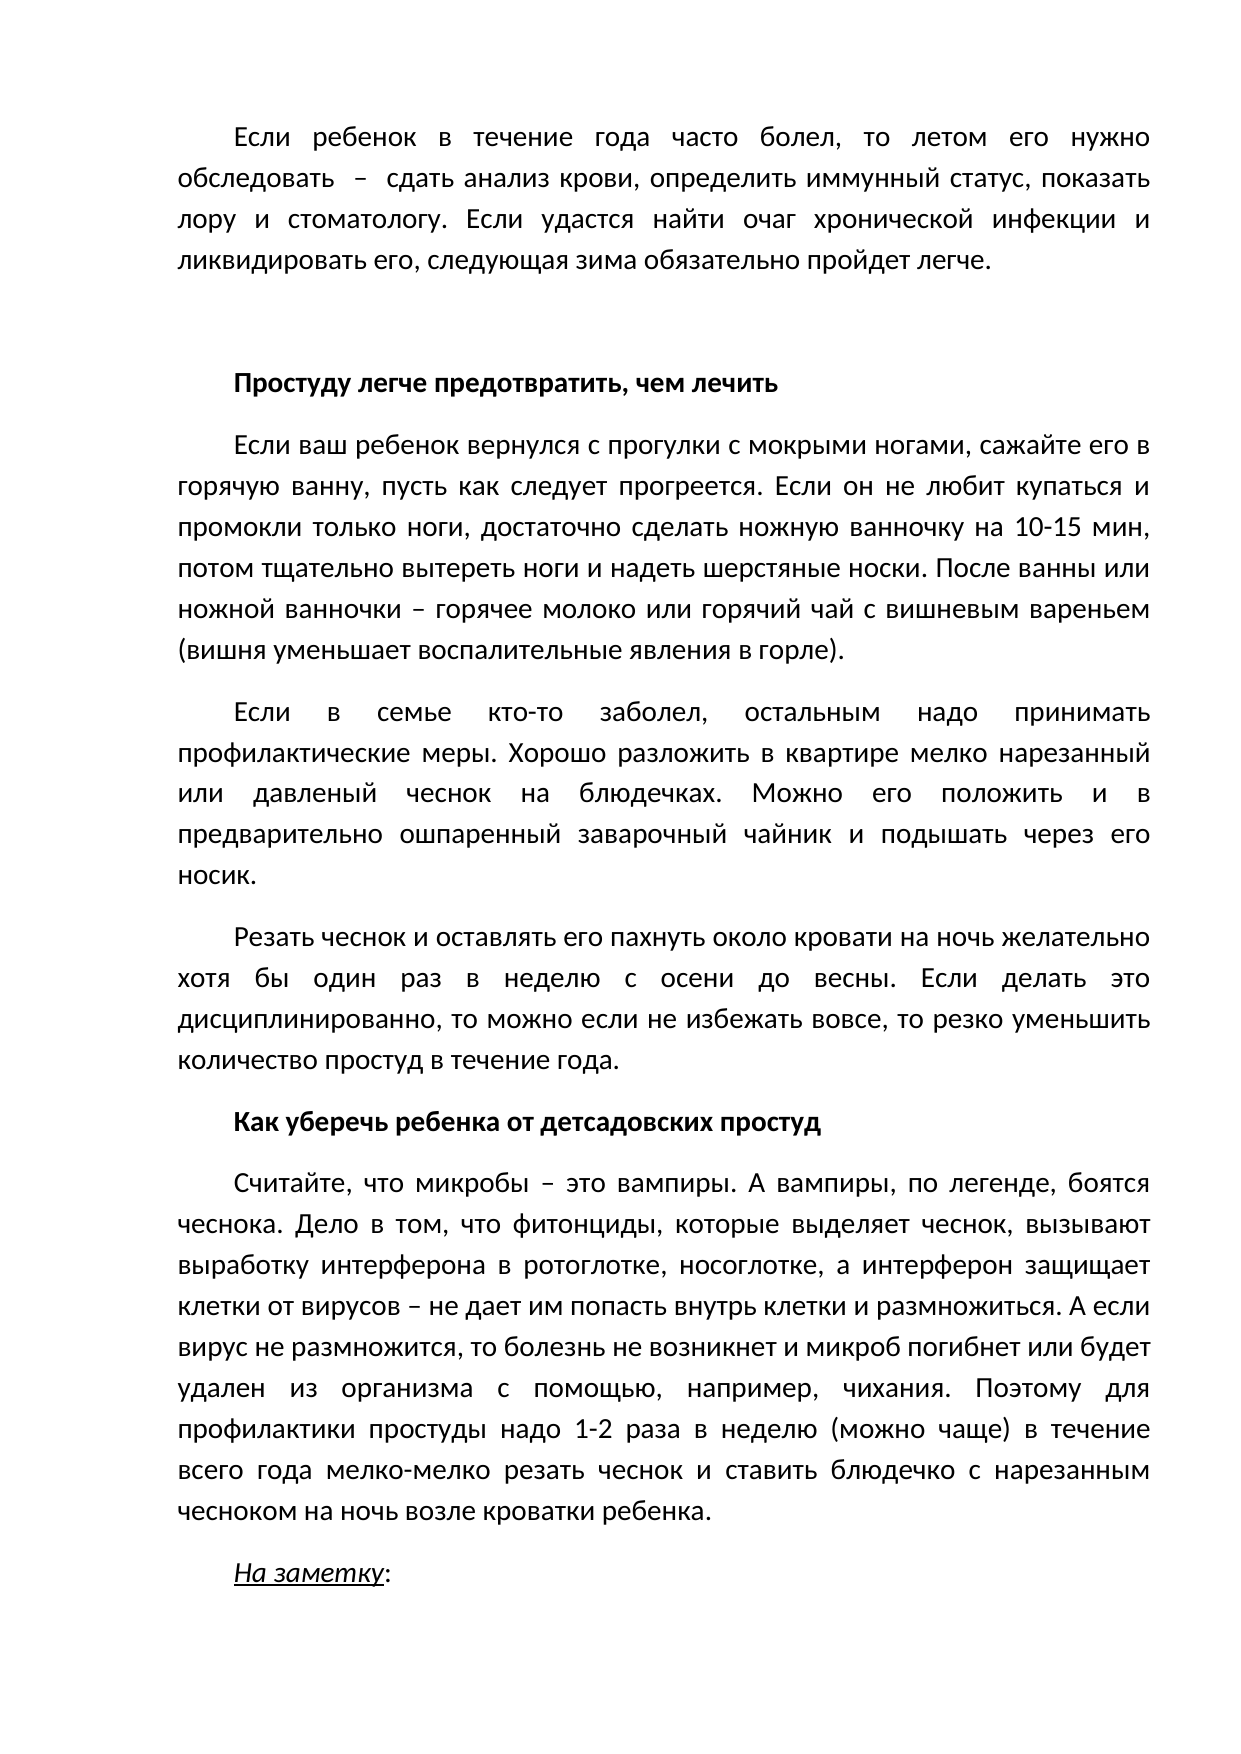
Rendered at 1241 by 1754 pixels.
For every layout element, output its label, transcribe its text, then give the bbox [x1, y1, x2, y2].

text Как уберечь ребенка от детсадовских простуд [177, 1103, 1152, 1138]
text Если в семье кто-то заболел, остальным надо принимать профилактические меры. Хорошо разложить в квартире мелко нарезанный или давленый чеснок на блюдечках. Можно его положить и в предварительно ошпаренный заварочный чайник и подышать через его носик. [177, 693, 1152, 892]
text Считайте, что микробы – это вампиры. А вампиры, по легенде, боятся чеснока. Дело в том, что фитонциды, которые выделяет чеснок, вызывают выработку интерферона в ротоглотке, носоглотке, а интерферон защищает клетки от вирусов – не дает им попасть внутрь клетки и размножиться. А если вирус не размножится, то болезнь не возникнет и микроб погибнет или будет удален из организма с помощью, например, чихания. Поэтому для профилактики простуды надо 1-2 раза в неделю (можно чаще) в течение всего года мелко-мелко резать чеснок и ставить блюдечко с нарезанным чесноком на ночь возле кроватки ребенка. [177, 1164, 1152, 1528]
text На заметку: [177, 1554, 1152, 1589]
text Резать чеснок и оставлять его пахнуть около кровати на ночь желательно хотя бы один раз в неделю с осени до весны. Если делать это дисциплинированно, то можно если не избежать вовсе, то резко уменьшить количество простуд в течение года. [177, 918, 1152, 1077]
text Простуду легче предотвратить, чем лечить [177, 364, 1152, 400]
text Если ребенок в течение года часто болел, то летом его нужно обследовать – сдать анализ крови, определить иммунный статус, показать лору и стоматологу. Если удастся найти очаг хронической инфекции и ликвидировать его, следующая зима обязательно пройдет легче. [177, 118, 1152, 277]
text Если ваш ребенок вернулся с прогулки с мокрыми ногами, сажайте его в горячую ванну, пусть как следует прогреется. Если он не любит купаться и промокли только ноги, достаточно сделать ножную ванночку на 10-15 мин, потом тщательно вытереть ноги и надеть шерстяные носки. После ванны или ножной ванночки – горячее молоко или горячий чай с вишневым вареньем (вишня уменьшает воспалительные явления в горле). [177, 426, 1152, 667]
